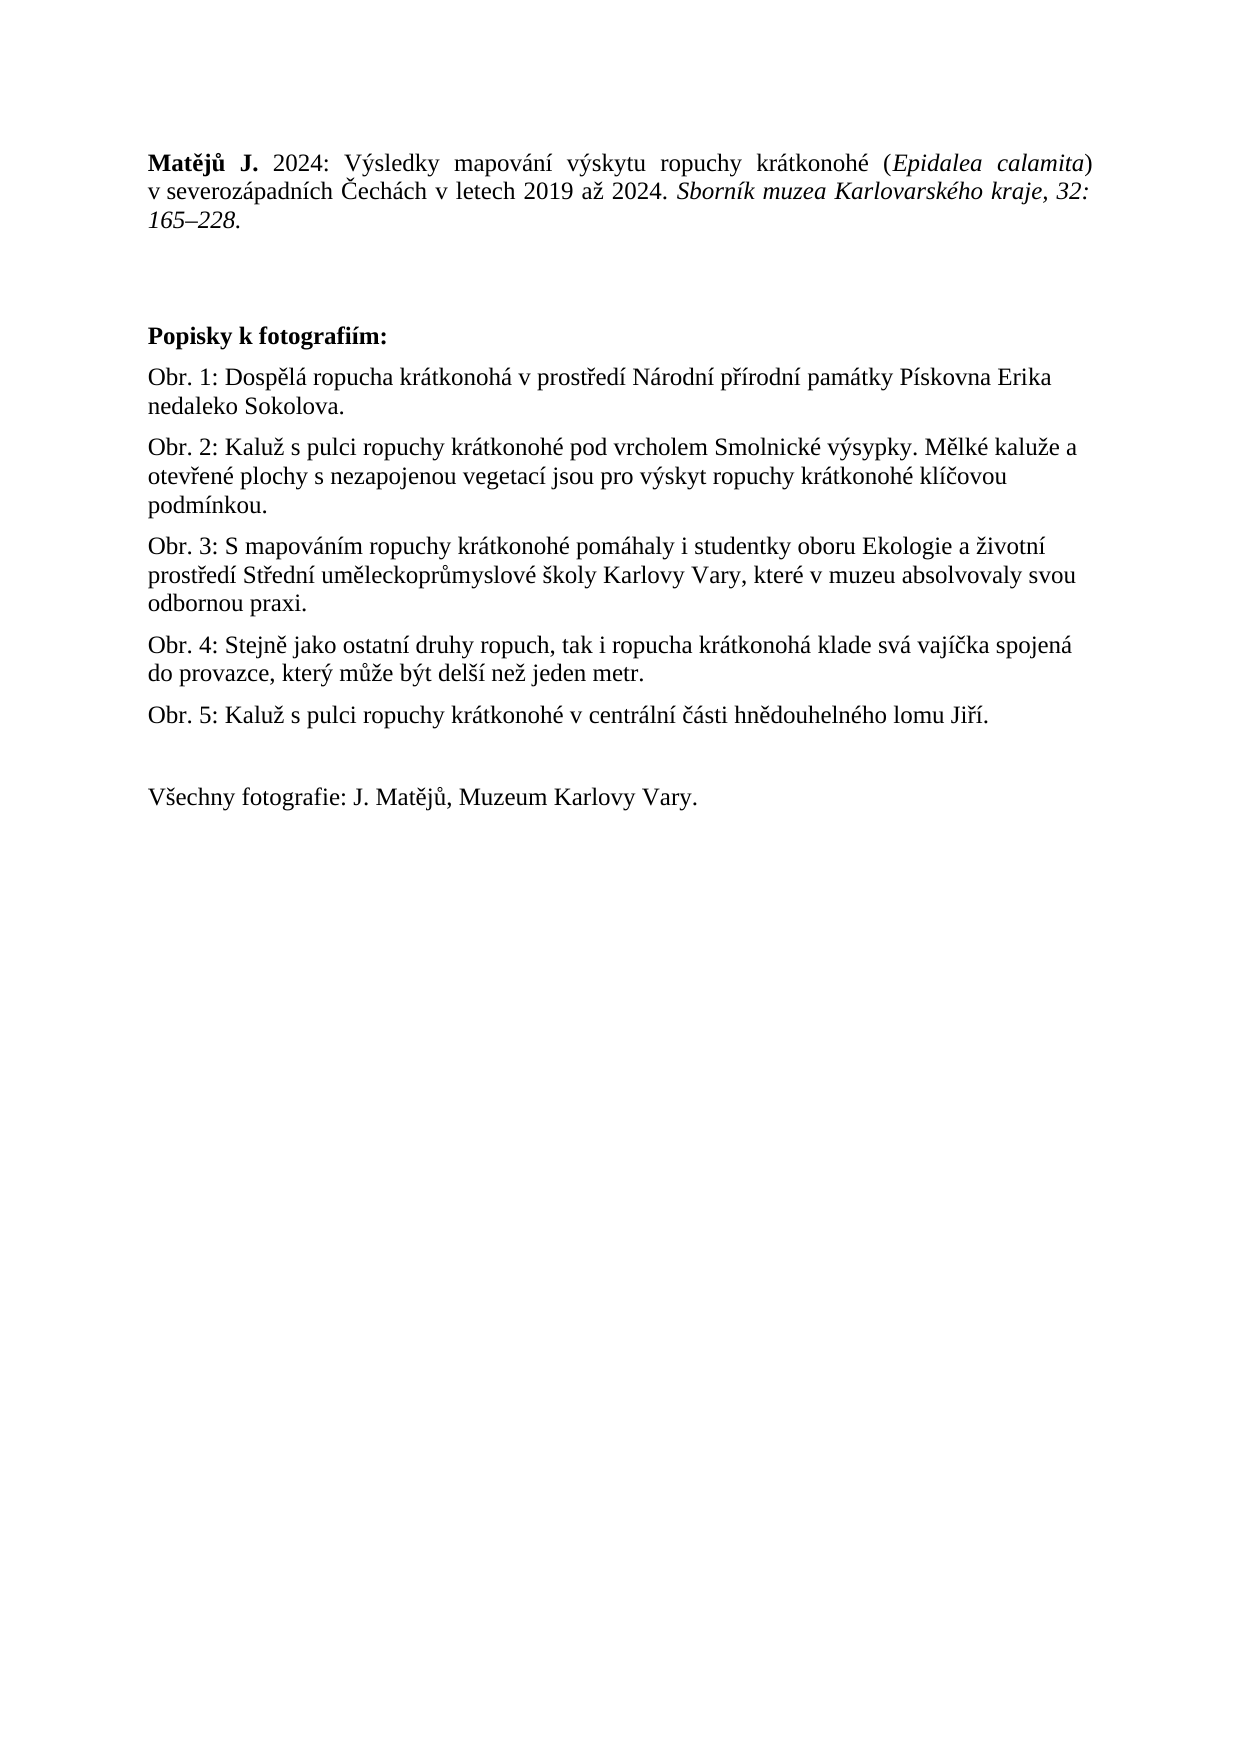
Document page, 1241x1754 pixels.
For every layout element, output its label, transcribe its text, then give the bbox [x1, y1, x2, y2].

text Obr. 4: Stejně jako ostatní druhy ropuch, tak i ropucha krátkonohá klade svá vajíčka spojená do provazce, který může být delší než jeden metr. [148, 630, 1093, 687]
text Obr. 1: Dospělá ropucha krátkonohá v prostředí Národní přírodní památky Pískovna Erika nedaleko Sokolova. [148, 362, 1093, 420]
text Popisky k fotografiím: [148, 321, 1093, 350]
text Obr. 3: S mapováním ropuchy krátkonohé pomáhaly i studentky oboru Ekologie a životní prostředí Střední uměleckoprůmyslové školy Karlovy Vary, které v muzeu absolvovaly svou odbornou praxi. [148, 531, 1093, 617]
text Všechny fotografie: J. Matějů, Muzeum Karlovy Vary. [148, 782, 1093, 811]
text Matějů J. 2024: Výsledky mapování výskytu ropuchy krátkonohé (Epidalea calamita) v severozápadních Čechách v letech 2019 až 2024. Sborník muzea Karlovarského kraje, 32: 165–228. [148, 148, 1093, 234]
text Obr. 5: Kaluž s pulci ropuchy krátkonohé v centrální části hnědouhelného lomu Jiří. [148, 700, 1093, 728]
text Obr. 2: Kaluž s pulci ropuchy krátkonohé pod vrcholem Smolnické výsypky. Mělké kaluže a otevřené plochy s nezapojenou vegetací jsou pro výskyt ropuchy krátkonohé klíčovou podmínkou. [148, 432, 1093, 518]
